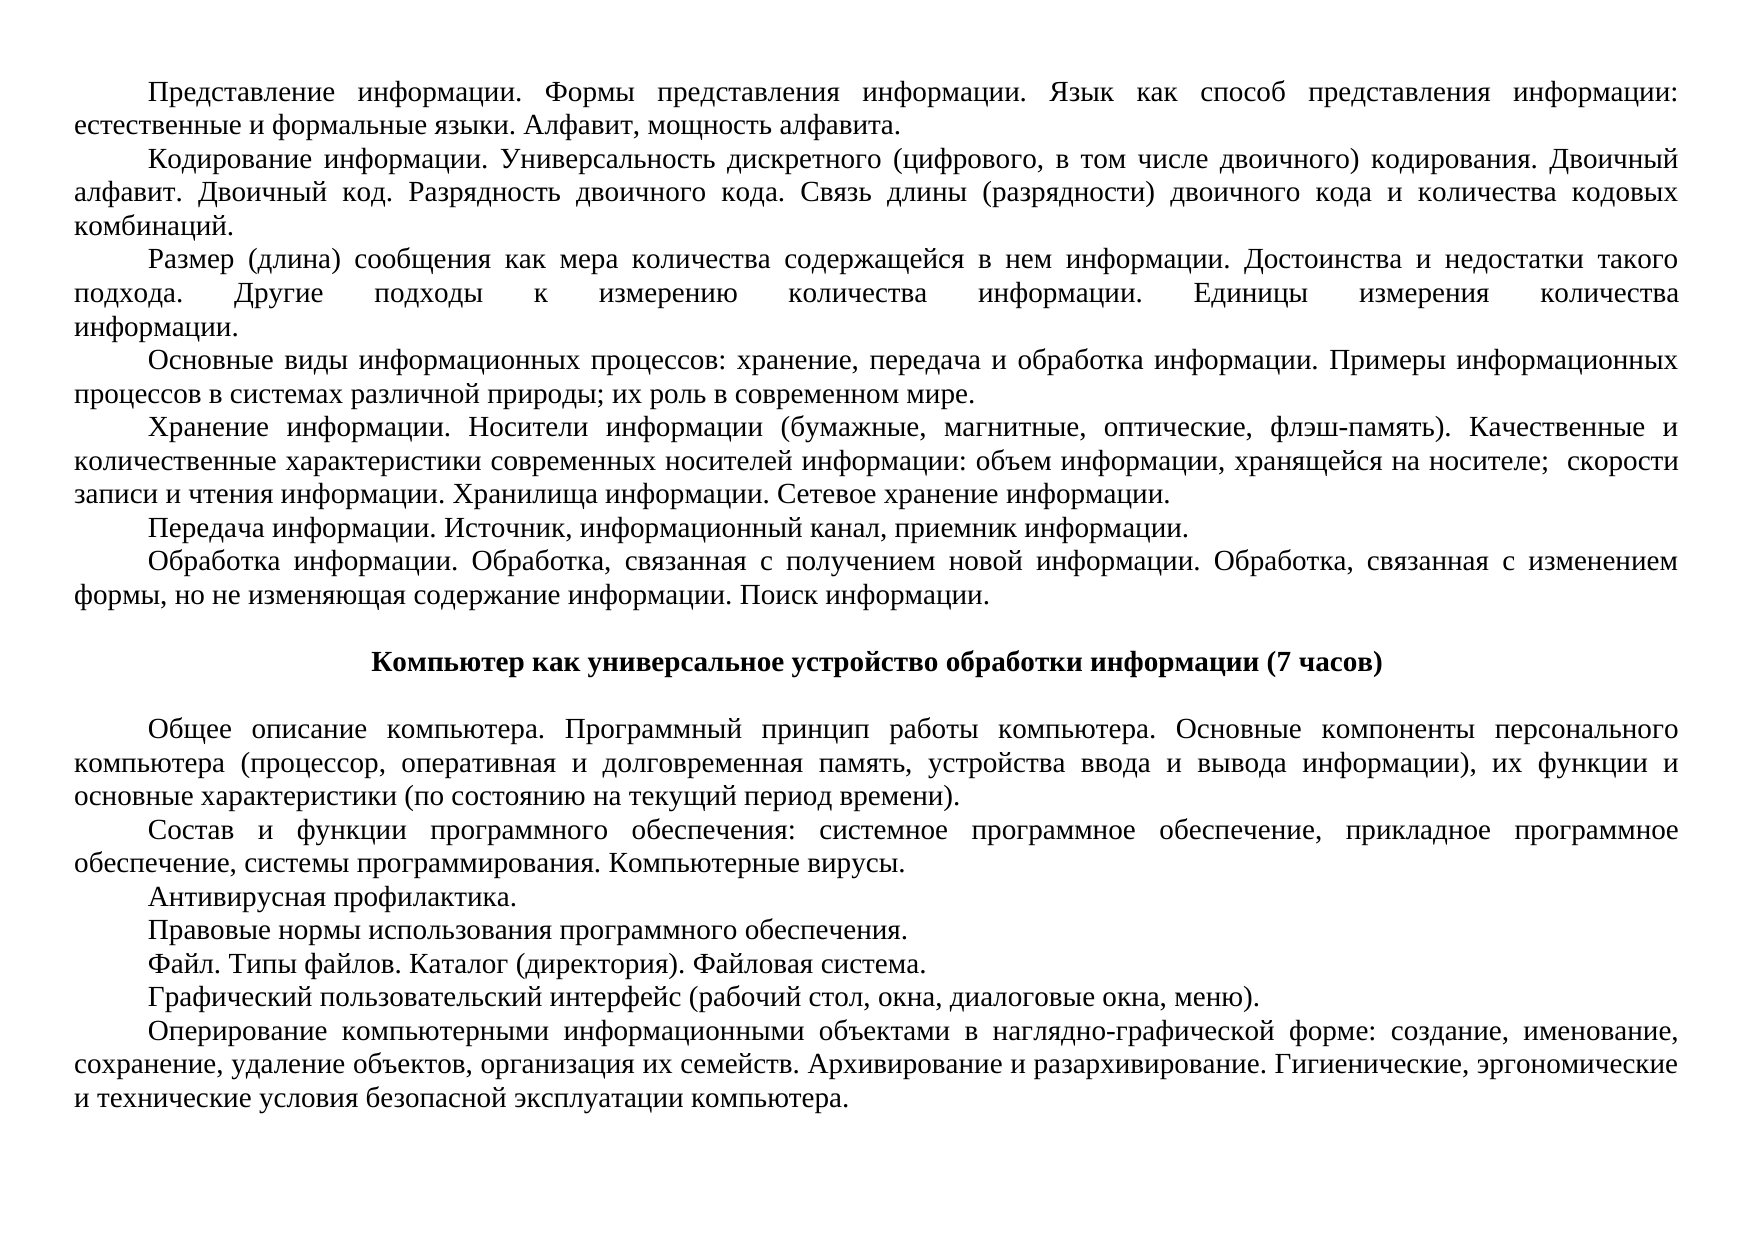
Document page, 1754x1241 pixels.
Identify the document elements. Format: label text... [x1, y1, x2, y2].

text Размер (длина) сообщения как мера количества содержащейся в нем информации. Достоинства и недостатки такого подхода. Другие подходы к измерению количества информации. Единицы измерения количества информации. [74, 242, 1680, 342]
text Кодирование информации. Универсальность дискретного (цифрового, в том числе двоичного) кодирования. Двоичный алфавит. Двоичный код. Разрядность двоичного кода. Связь длины (разрядности) двоичного кода и количества кодовых комбинаций. [74, 141, 1680, 242]
text Правовые нормы использования программного обеспечения. [74, 912, 1680, 946]
text Общее описание компьютера. Программный принцип работы компьютера. Основные компоненты персонального компьютера (процессор, оперативная и долговременная память, устройства ввода и вывода информации), их функции и основные характеристики (по состоянию на текущий период времени). [74, 711, 1680, 812]
text Файл. Типы файлов. Каталог (директория). Файловая система. [74, 946, 1680, 979]
text Основные виды информационных процессов: хранение, передача и обработка информации. Примеры информационных процессов в системах различной природы; их роль в современном мире. [74, 342, 1680, 409]
text Обработка информации. Обработка, связанная с получением новой информации. Обработка, связанная с изменением формы, но не изменяющая содержание информации. Поиск информации. [74, 543, 1680, 611]
text Оперирование компьютерными информационными объектами в наглядно-графической форме: создание, именование, сохранение, удаление объектов, организация их семейств. Архивирование и разархивирование. Гигиенические, эргономические и технические условия безопасной эксплуатации компьютера. [74, 1013, 1680, 1114]
text Передача информации. Источник, информационный канал, приемник информации. [74, 510, 1680, 543]
text Состав и функции программного обеспечения: системное программное обеспечение, прикладное программное обеспечение, системы программирования. Компьютерные вирусы. [74, 812, 1680, 879]
text Компьютер как универсальное устройство обработки информации (7 часов) [74, 644, 1680, 678]
text Представление информации. Формы представления информации. Язык как способ представления информации: естественные и формальные языки. Алфавит, мощность алфавита. [74, 74, 1680, 141]
text Графический пользовательский интерфейс (рабочий стол, окна, диалоговые окна, меню). [74, 979, 1680, 1013]
text Антивирусная профилактика. [74, 879, 1680, 912]
text Хранение информации. Носители информации (бумажные, магнитные, оптические, флэш-память). Качественные и количественные характеристики современных носителей информации: объем информации, хранящейся на носителе; скорости записи и чтения информации. Хранилища информации. Сетевое хранение информации. [74, 409, 1680, 510]
